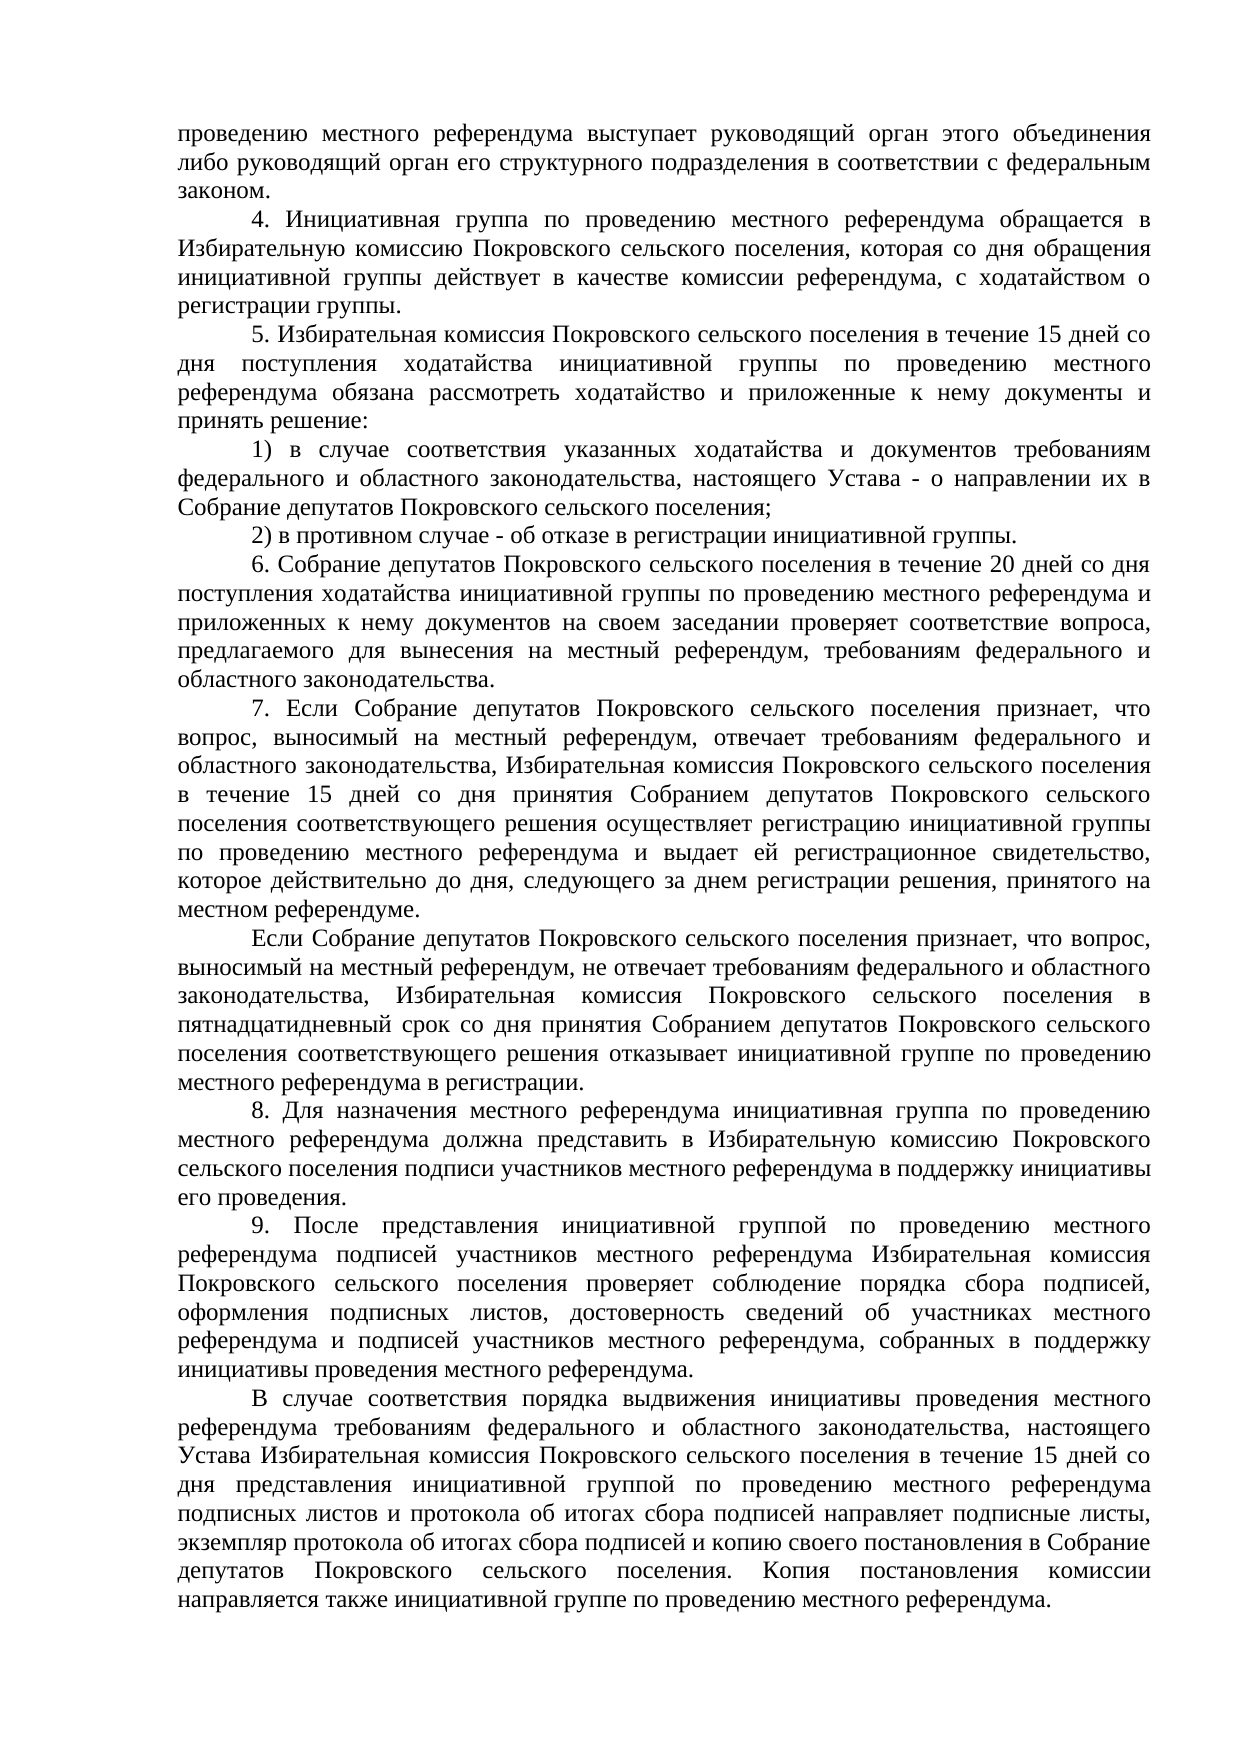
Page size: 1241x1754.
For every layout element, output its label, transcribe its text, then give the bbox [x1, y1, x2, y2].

text 7. Если Собрание депутатов Покровского сельского поселения признает, что вопрос, выносимый на местный референдум, отвечает требованиям федерального и областного законодательства, Избирательная комиссия Покровского сельского поселения в течение 15 дней со дня принятия Собранием депутатов Покровского сельского поселения соответствующего решения осуществляет регистрацию инициативной группы по проведению местного референдума и выдает ей регистрационное свидетельство, которое действительно до дня, следующего за днем регистрации решения, принятого на местном референдуме. [177, 693, 1152, 923]
text Если Собрание депутатов Покровского сельского поселения признает, что вопрос, выносимый на местный референдум, не отвечает требованиям федерального и областного законодательства, Избирательная комиссия Покровского сельского поселения в пятнадцатидневный срок со дня принятия Собранием депутатов Покровского сельского поселения соответствующего решения отказывает инициативной группе по проведению местного референдума в регистрации. [177, 923, 1152, 1096]
text 5. Избирательная комиссия Покровского сельского поселения в течение 15 дней со дня поступления ходатайства инициативной группы по проведению местного референдума обязана рассмотреть ходатайство и приложенные к нему документы и принять решение: [177, 319, 1152, 434]
text 2) в противном случае - об отказе в регистрации инициативной группы. [177, 521, 1152, 549]
text 1) в случае соответствия указанных ходатайства и документов требованиям федерального и областного законодательства, настоящего Устава - о направлении их в Собрание депутатов Покровского сельского поселения; [177, 434, 1152, 521]
text 6. Собрание депутатов Покровского сельского поселения в течение 20 дней со дня поступления ходатайства инициативной группы по проведению местного референдума и приложенных к нему документов на своем заседании проверяет соответствие вопроса, предлагаемого для вынесения на местный референдум, требованиям федерального и областного законодательства. [177, 549, 1152, 693]
text 9. После представления инициативной группой по проведению местного референдума подписей участников местного референдума Избирательная комиссия Покровского сельского поселения проверяет соблюдение порядка сбора подписей, оформления подписных листов, достоверность сведений об участниках местного референдума и подписей участников местного референдума, собранных в поддержку инициативы проведения местного референдума. [177, 1211, 1152, 1383]
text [177, 118, 1152, 204]
text 8. Для назначения местного референдума инициативная группа по проведению местного референдума должна представить в Избирательную комиссию Покровского сельского поселения подписи участников местного референдума в поддержку инициативы его проведения. [177, 1096, 1152, 1211]
text 4. Инициативная группа по проведению местного референдума обращается в Избирательную комиссию Покровского сельского поселения, которая со дня обращения инициативной группы действует в качестве комиссии референдума, с ходатайством о регистрации группы. [177, 204, 1152, 319]
text В случае соответствия порядка выдвижения инициативы проведения местного референдума требованиям федерального и областного законодательства, настоящего Устава Избирательная комиссия Покровского сельского поселения в течение 15 дней со дня представления инициативной группой по проведению местного референдума подписных листов и протокола об итогах сбора подписей направляет подписные листы, экземпляр протокола об итогах сбора подписей и копию своего постановления в Собрание депутатов Покровского сельского поселения. Копия постановления комиссии направляется также инициативной группе по проведению местного референдума. [177, 1383, 1152, 1613]
